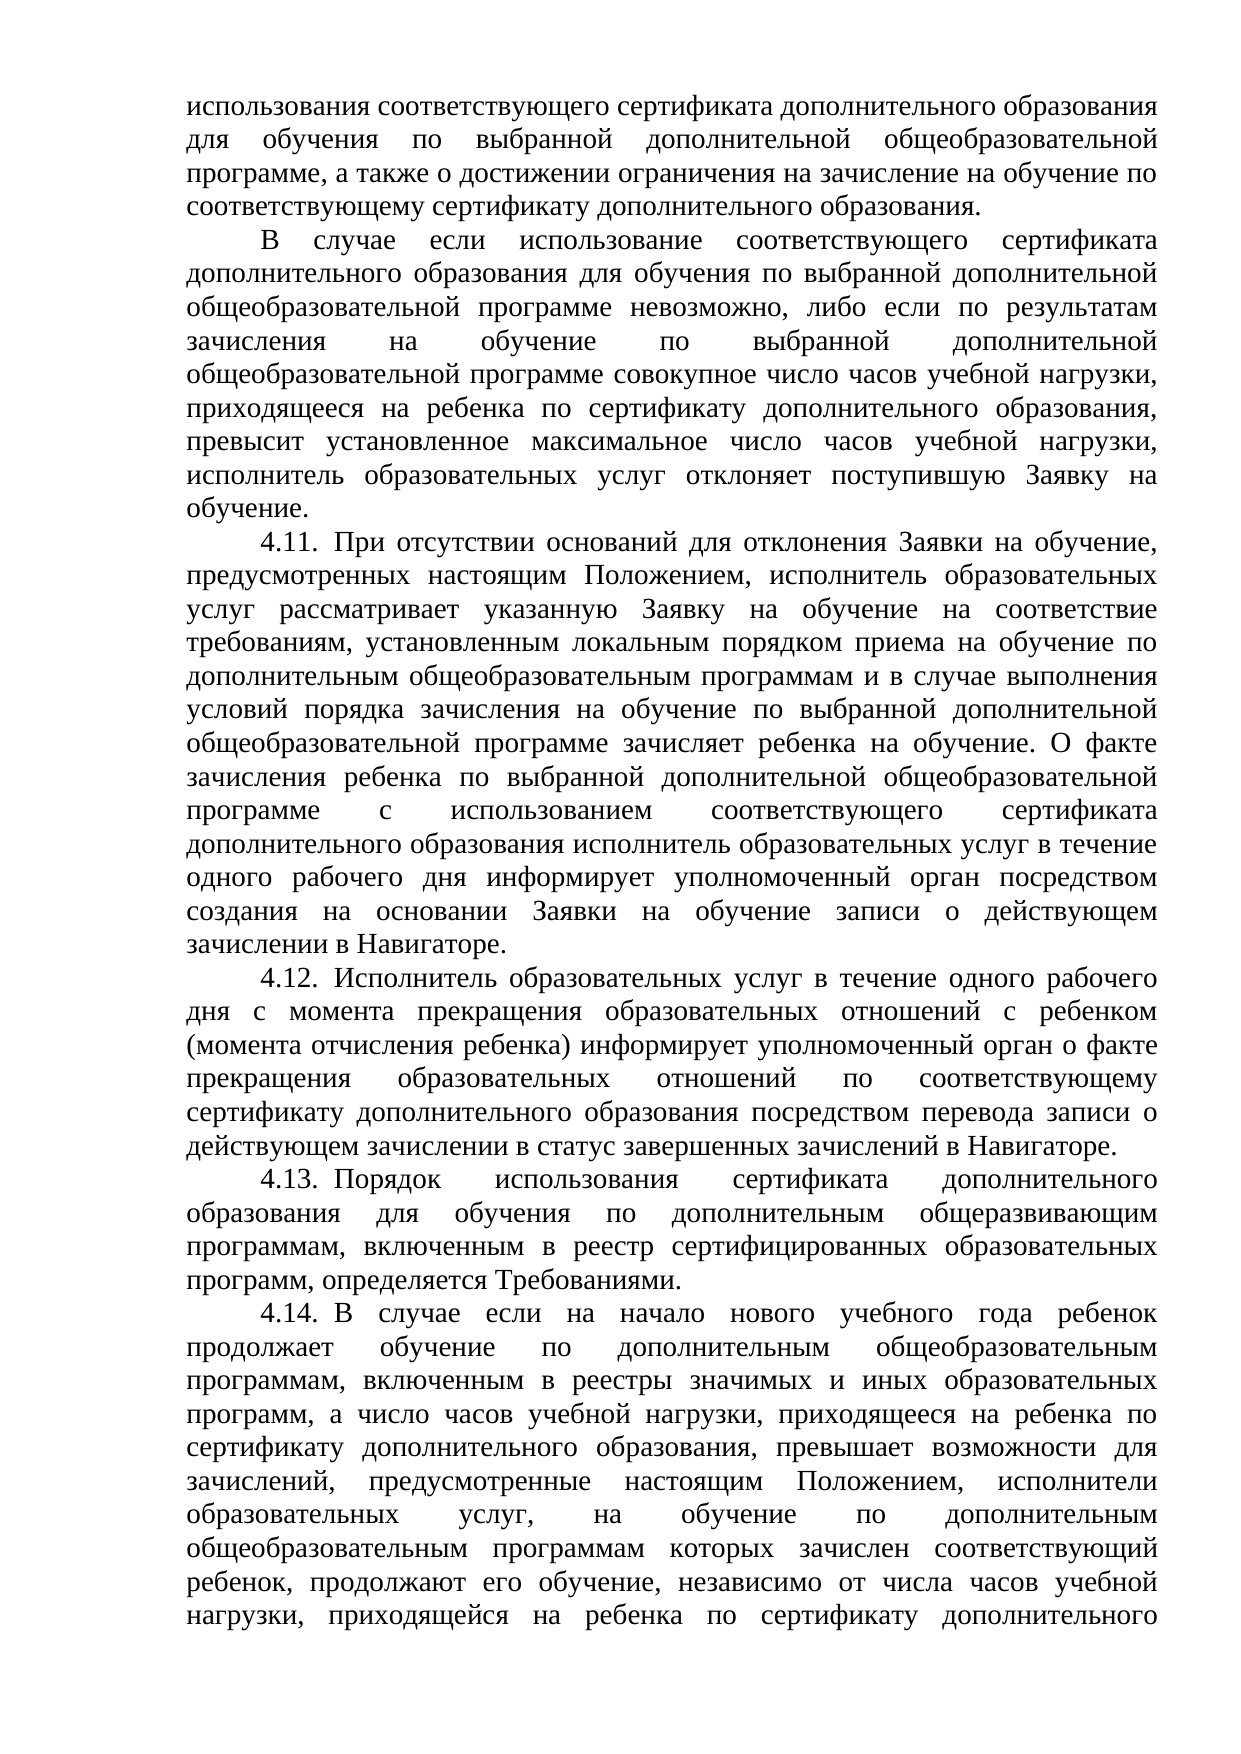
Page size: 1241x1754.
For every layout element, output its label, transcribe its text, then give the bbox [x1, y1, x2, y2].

list При отсутствии оснований для отклонения Заявки на обучение, предусмотренных настоящим Положением, исполнитель образовательных услуг рассматривает указанную Заявку на обучение на соответствие требованиям, установленным локальным порядком приема на обучение по дополнительным общеобразовательным программам и в случае выполнения условий порядка зачисления на обучение по выбранной дополнительной общеобразовательной программе зачисляет ребенка на обучение. О факте зачисления ребенка по выбранной дополнительной общеобразовательной программе с использованием соответствующего сертификата дополнительного образования исполнитель образовательных услуг в течение одного рабочего дня информирует уполномоченный орган посредством создания на основании Заявки на обучение записи о действующем зачислении в Навигаторе. [186, 524, 1158, 960]
list Порядок использования сертификата дополнительного образования для обучения по дополнительным общеразвивающим программам, включенным в реестр сертифицированных образовательных программ, определяется Требованиями. [186, 1161, 1158, 1295]
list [186, 1295, 1158, 1631]
text В случае если использование соответствующего сертификата дополнительного образования для обучения по выбранной дополнительной общеобразовательной программе невозможно, либо если по результатам зачисления на обучение по выбранной дополнительной общеобразовательной программе совокупное число часов учебной нагрузки, приходящееся на ребенка по сертификату дополнительного образования, превысит установленное максимальное число часов учебной нагрузки, исполнитель образовательных услуг отклоняет поступившую Заявку на обучение. [186, 222, 1158, 524]
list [186, 88, 1158, 222]
list Исполнитель образовательных услуг в течение одного рабочего дня с момента прекращения образовательных отношений с ребенком (момента отчисления ребенка) информирует уполномоченный орган о факте прекращения образовательных отношений по соответствующему сертификату дополнительного образования посредством перевода записи о действующем зачислении в статус завершенных зачислений в Навигаторе. [186, 960, 1158, 1161]
